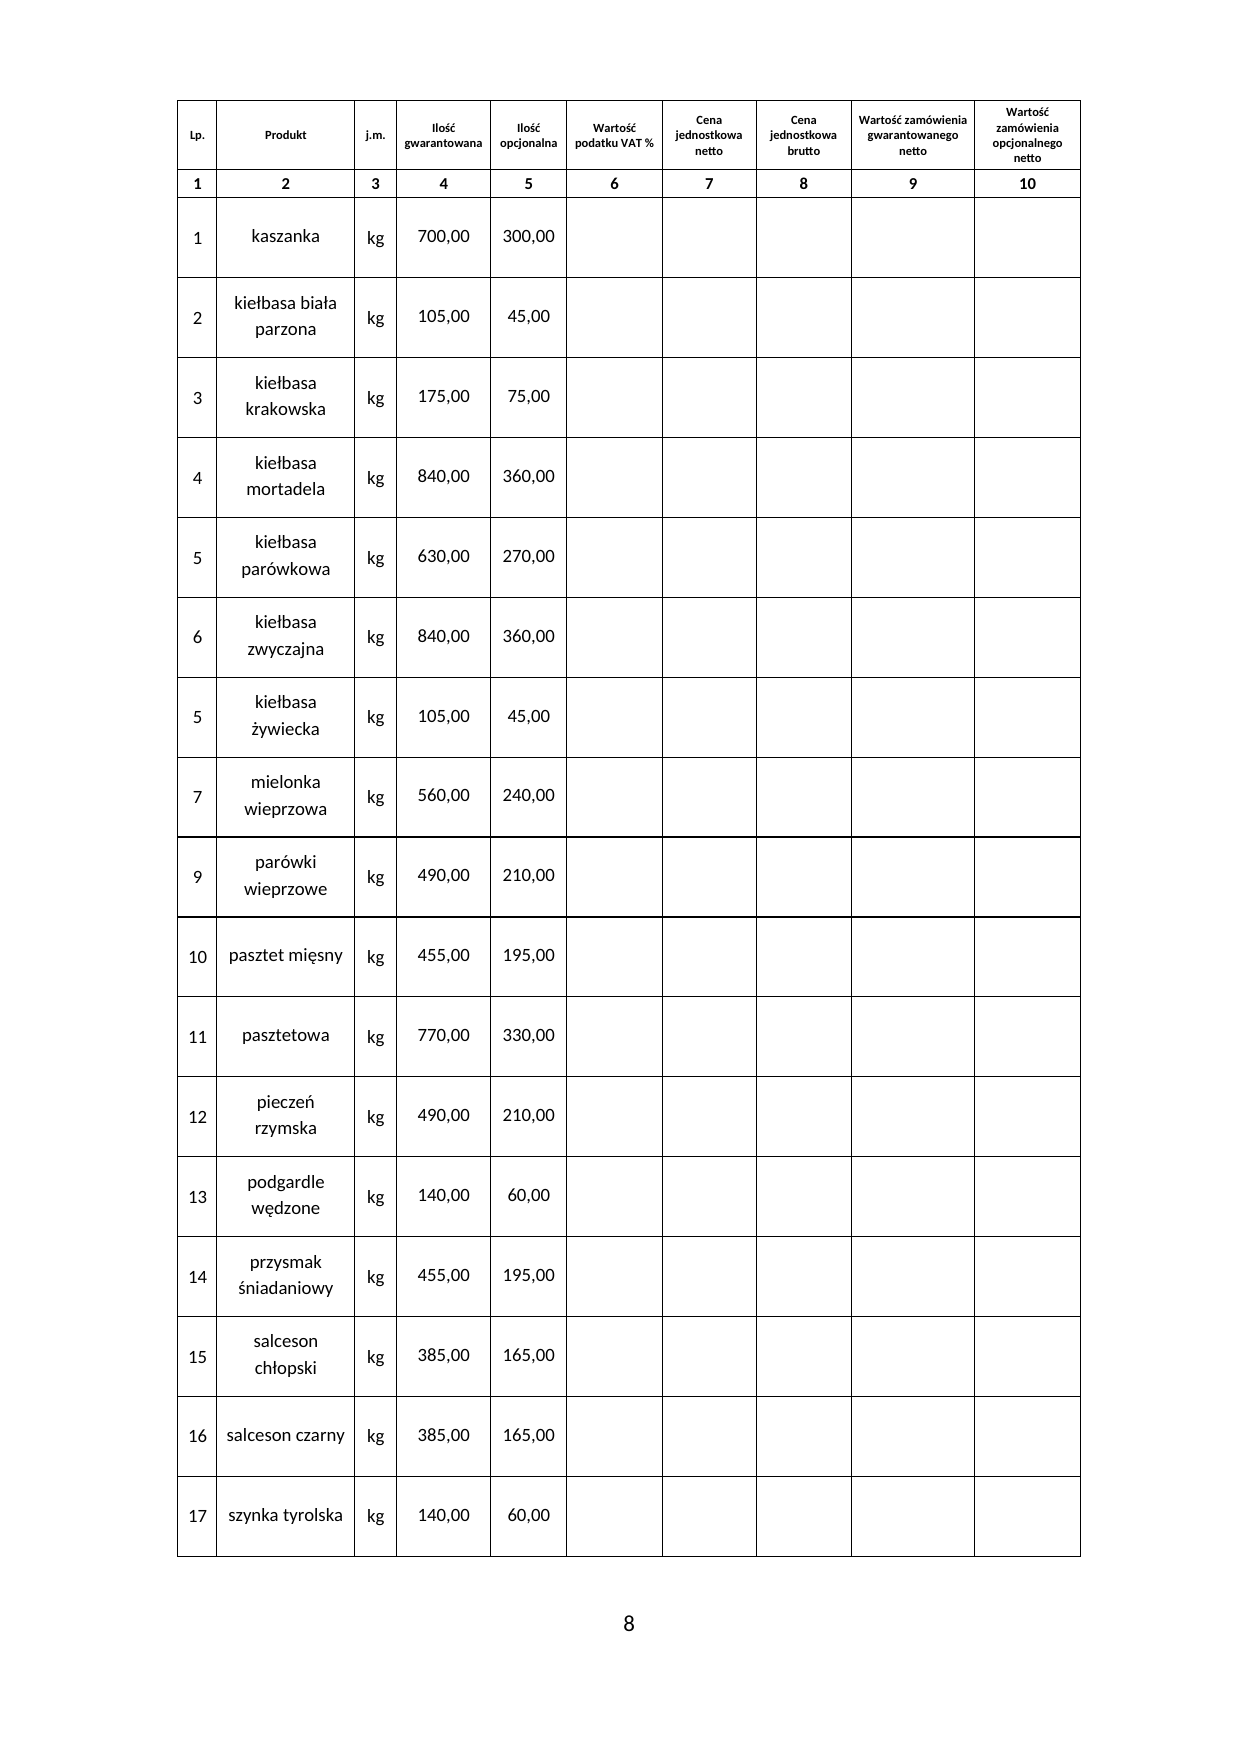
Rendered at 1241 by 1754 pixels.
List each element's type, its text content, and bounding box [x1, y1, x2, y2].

table_cell [567, 758, 662, 836]
table_cell [757, 678, 851, 757]
table_cell 140,00 [397, 1157, 490, 1236]
table_cell [975, 278, 1080, 357]
table_cell [757, 598, 851, 677]
table_cell [852, 1157, 974, 1236]
table_cell kiełbasa parówkowa [217, 518, 354, 597]
table_cell 385,00 [397, 1397, 490, 1476]
table_cell 360,00 [491, 598, 566, 677]
table_cell kg [355, 1157, 396, 1236]
table_cell salceson chłopski [217, 1317, 354, 1396]
table_cell kg [355, 358, 396, 437]
table_cell kg [355, 678, 396, 757]
table_cell 7 [663, 170, 756, 197]
table_cell [567, 1397, 662, 1476]
table_cell [975, 1397, 1080, 1476]
table_cell kg [355, 1477, 396, 1556]
table_cell 385,00 [397, 1317, 490, 1396]
table_header Wartość podatku VAT % [567, 101, 662, 169]
table_cell [757, 1397, 851, 1476]
table_cell [567, 918, 662, 996]
table_cell [975, 1317, 1080, 1396]
table_cell kg [355, 598, 396, 677]
table_cell 455,00 [397, 1237, 490, 1316]
table_cell [663, 598, 756, 677]
table_cell 12 [178, 1077, 216, 1156]
table_cell [757, 358, 851, 437]
table_cell [852, 918, 974, 996]
table_cell 60,00 [491, 1477, 566, 1556]
table_cell [757, 1157, 851, 1236]
table_cell 7 [178, 758, 216, 836]
table_cell 700,00 [397, 198, 490, 277]
table_cell [852, 358, 974, 437]
table_cell 9 [852, 170, 974, 197]
table_cell [757, 1237, 851, 1316]
table_cell kg [355, 518, 396, 597]
table_cell 165,00 [491, 1317, 566, 1396]
table_cell 5 [178, 678, 216, 757]
table_cell [975, 198, 1080, 277]
table_cell kiełbasa żywiecka [217, 678, 354, 757]
table_cell [852, 198, 974, 277]
table_cell 3 [178, 358, 216, 437]
table_cell 840,00 [397, 438, 490, 517]
table_cell 770,00 [397, 997, 490, 1076]
table_cell kg [355, 1397, 396, 1476]
table_cell [852, 598, 974, 677]
table_cell 300,00 [491, 198, 566, 277]
table_cell [975, 918, 1080, 996]
table_cell [975, 1477, 1080, 1556]
table_cell 3 [355, 170, 396, 197]
table_cell [757, 758, 851, 836]
table_cell [757, 1317, 851, 1396]
table_cell [975, 1157, 1080, 1236]
table_cell parówki wieprzowe [217, 838, 354, 916]
table_cell 5 [491, 170, 566, 197]
table_cell 8 [757, 170, 851, 197]
table_cell [567, 1237, 662, 1316]
table_cell 105,00 [397, 278, 490, 357]
table_cell pieczeń rzymska [217, 1077, 354, 1156]
table_cell [663, 997, 756, 1076]
table_cell 840,00 [397, 598, 490, 677]
table_cell [852, 838, 974, 916]
table_cell [663, 358, 756, 437]
table_cell 240,00 [491, 758, 566, 836]
table_cell pasztet mięsny [217, 918, 354, 996]
table_cell kg [355, 198, 396, 277]
table_cell [757, 1077, 851, 1156]
table_cell [567, 198, 662, 277]
table_cell [852, 1477, 974, 1556]
table_cell [852, 1397, 974, 1476]
table_cell 5 [178, 518, 216, 597]
table_cell [852, 278, 974, 357]
table_cell 490,00 [397, 838, 490, 916]
table_cell 60,00 [491, 1157, 566, 1236]
table_cell [852, 518, 974, 597]
table_cell [975, 1077, 1080, 1156]
table_header Cena jednostkowa netto [663, 101, 756, 169]
table_cell [852, 1317, 974, 1396]
table_cell 560,00 [397, 758, 490, 836]
table_cell 195,00 [491, 1237, 566, 1316]
table_cell 210,00 [491, 1077, 566, 1156]
table_cell [757, 518, 851, 597]
table_cell [663, 918, 756, 996]
table_cell salceson czarny [217, 1397, 354, 1476]
table_cell [567, 358, 662, 437]
table_cell 13 [178, 1157, 216, 1236]
table_cell kiełbasa mortadela [217, 438, 354, 517]
table_cell [567, 518, 662, 597]
table_cell 140,00 [397, 1477, 490, 1556]
table_cell [975, 358, 1080, 437]
table_cell [567, 1477, 662, 1556]
table_cell 17 [178, 1477, 216, 1556]
table_cell [852, 438, 974, 517]
table_cell [975, 678, 1080, 757]
table_cell 210,00 [491, 838, 566, 916]
table_cell [567, 678, 662, 757]
table_header Cena jednostkowa brutto [757, 101, 851, 169]
table_cell 2 [178, 278, 216, 357]
table_cell mielonka wieprzowa [217, 758, 354, 836]
table_cell [852, 1237, 974, 1316]
table_cell [852, 997, 974, 1076]
table_cell 165,00 [491, 1397, 566, 1476]
table_cell [567, 838, 662, 916]
table_cell [852, 758, 974, 836]
table_cell kg [355, 278, 396, 357]
table_cell [567, 1077, 662, 1156]
table_cell kaszanka [217, 198, 354, 277]
table_header Wartość zamówienia opcjonalnego netto [975, 101, 1080, 169]
table_cell 15 [178, 1317, 216, 1396]
table_cell 490,00 [397, 1077, 490, 1156]
table_cell [567, 598, 662, 677]
table_cell 1 [178, 170, 216, 197]
table_cell [975, 997, 1080, 1076]
table_cell [852, 678, 974, 757]
table_cell 1 [178, 198, 216, 277]
table_cell [757, 838, 851, 916]
table_cell [567, 438, 662, 517]
table_cell 75,00 [491, 358, 566, 437]
table_cell 630,00 [397, 518, 490, 597]
table_cell kg [355, 438, 396, 517]
table_cell 10 [178, 918, 216, 996]
table_cell 14 [178, 1237, 216, 1316]
table_cell kg [355, 997, 396, 1076]
table_cell [757, 918, 851, 996]
table_cell szynka tyrolska [217, 1477, 354, 1556]
table_cell kiełbasa krakowska [217, 358, 354, 437]
table_cell [663, 758, 756, 836]
table_cell 4 [178, 438, 216, 517]
table_cell [975, 598, 1080, 677]
table_cell [567, 278, 662, 357]
table_cell [567, 1317, 662, 1396]
table_cell [567, 997, 662, 1076]
table_cell [663, 1477, 756, 1556]
table_cell 270,00 [491, 518, 566, 597]
table_cell 6 [567, 170, 662, 197]
table_cell kg [355, 1317, 396, 1396]
table_cell [663, 1157, 756, 1236]
table_cell [757, 997, 851, 1076]
table_cell pasztetowa [217, 997, 354, 1076]
table_cell kg [355, 838, 396, 916]
table_cell 11 [178, 997, 216, 1076]
table_cell [757, 198, 851, 277]
table_cell 2 [217, 170, 354, 197]
table_header Wartość zamówienia gwarantowanego netto [852, 101, 974, 169]
table_cell [663, 1397, 756, 1476]
table_cell [975, 518, 1080, 597]
table_cell [663, 838, 756, 916]
table_cell [757, 438, 851, 517]
table_cell [663, 518, 756, 597]
table_cell [567, 1157, 662, 1236]
table_cell [663, 198, 756, 277]
table_header Ilość opcjonalna [491, 101, 566, 169]
table_cell [975, 438, 1080, 517]
table_cell 195,00 [491, 918, 566, 996]
table_cell 330,00 [491, 997, 566, 1076]
table_cell [663, 1317, 756, 1396]
table_cell [975, 1237, 1080, 1316]
table_cell 105,00 [397, 678, 490, 757]
table_cell 175,00 [397, 358, 490, 437]
table_header Ilość gwarantowana [397, 101, 490, 169]
table_cell 455,00 [397, 918, 490, 996]
table_cell 4 [397, 170, 490, 197]
table_cell kiełbasa biała parzona [217, 278, 354, 357]
table_cell kg [355, 1077, 396, 1156]
table_cell [852, 1077, 974, 1156]
table_cell [663, 1077, 756, 1156]
table_header j.m. [355, 101, 396, 169]
table_cell [757, 278, 851, 357]
table_cell podgardle wędzone [217, 1157, 354, 1236]
table_cell 10 [975, 170, 1080, 197]
table_cell kg [355, 1237, 396, 1316]
table_cell [663, 678, 756, 757]
table_cell 6 [178, 598, 216, 677]
table_cell [975, 758, 1080, 836]
table_header Lp. [178, 101, 216, 169]
table_cell [663, 1237, 756, 1316]
table_cell [975, 838, 1080, 916]
table_cell 45,00 [491, 278, 566, 357]
table_cell [663, 278, 756, 357]
table_header Produkt [217, 101, 354, 169]
table_cell 360,00 [491, 438, 566, 517]
table_cell 16 [178, 1397, 216, 1476]
table_cell przysmak śniadaniowy [217, 1237, 354, 1316]
table_cell kg [355, 918, 396, 996]
table_cell [757, 1477, 851, 1556]
table_cell kiełbasa zwyczajna [217, 598, 354, 677]
table_cell 9 [178, 838, 216, 916]
table_cell kg [355, 758, 396, 836]
table_cell [663, 438, 756, 517]
table_cell 45,00 [491, 678, 566, 757]
